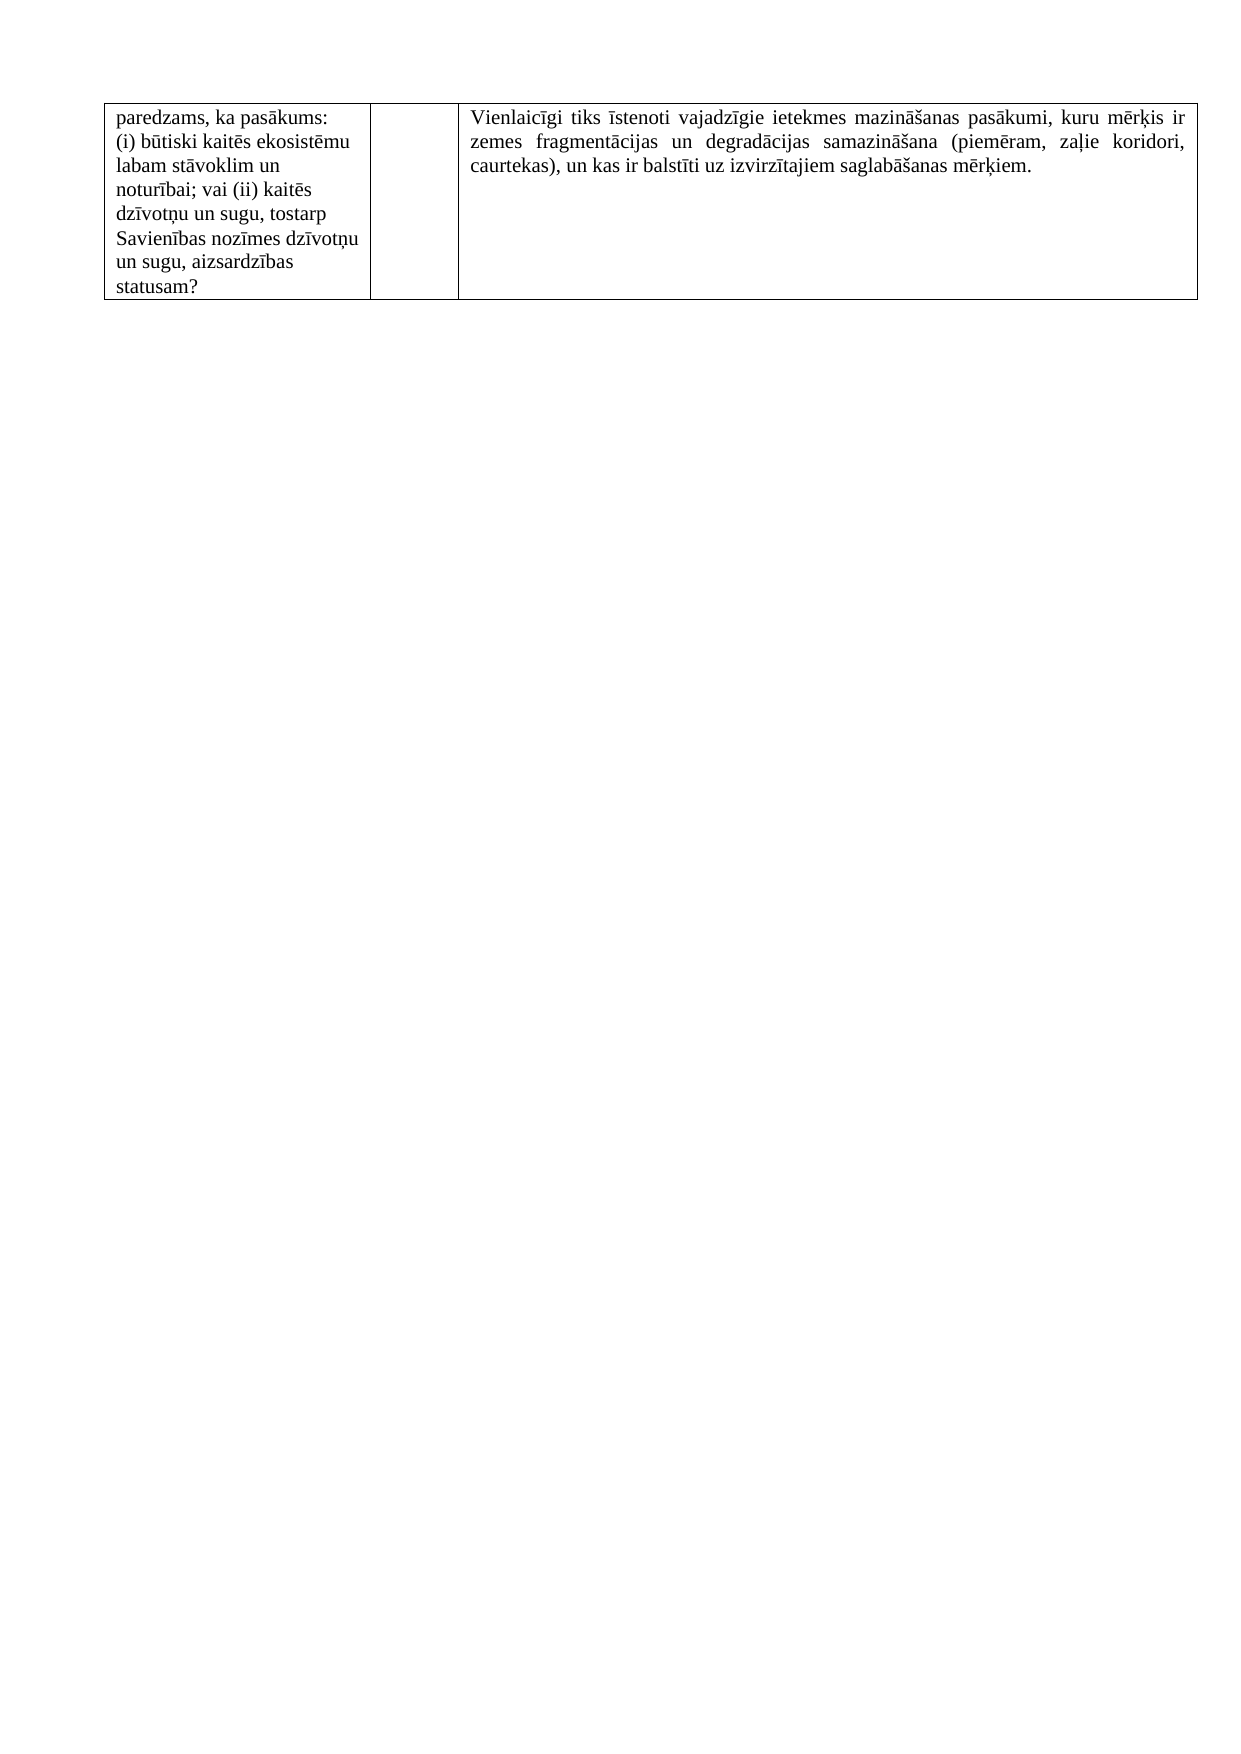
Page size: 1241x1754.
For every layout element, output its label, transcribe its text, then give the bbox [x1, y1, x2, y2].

table_cell X [371, 104, 458, 299]
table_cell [105, 104, 370, 299]
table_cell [459, 104, 1197, 299]
